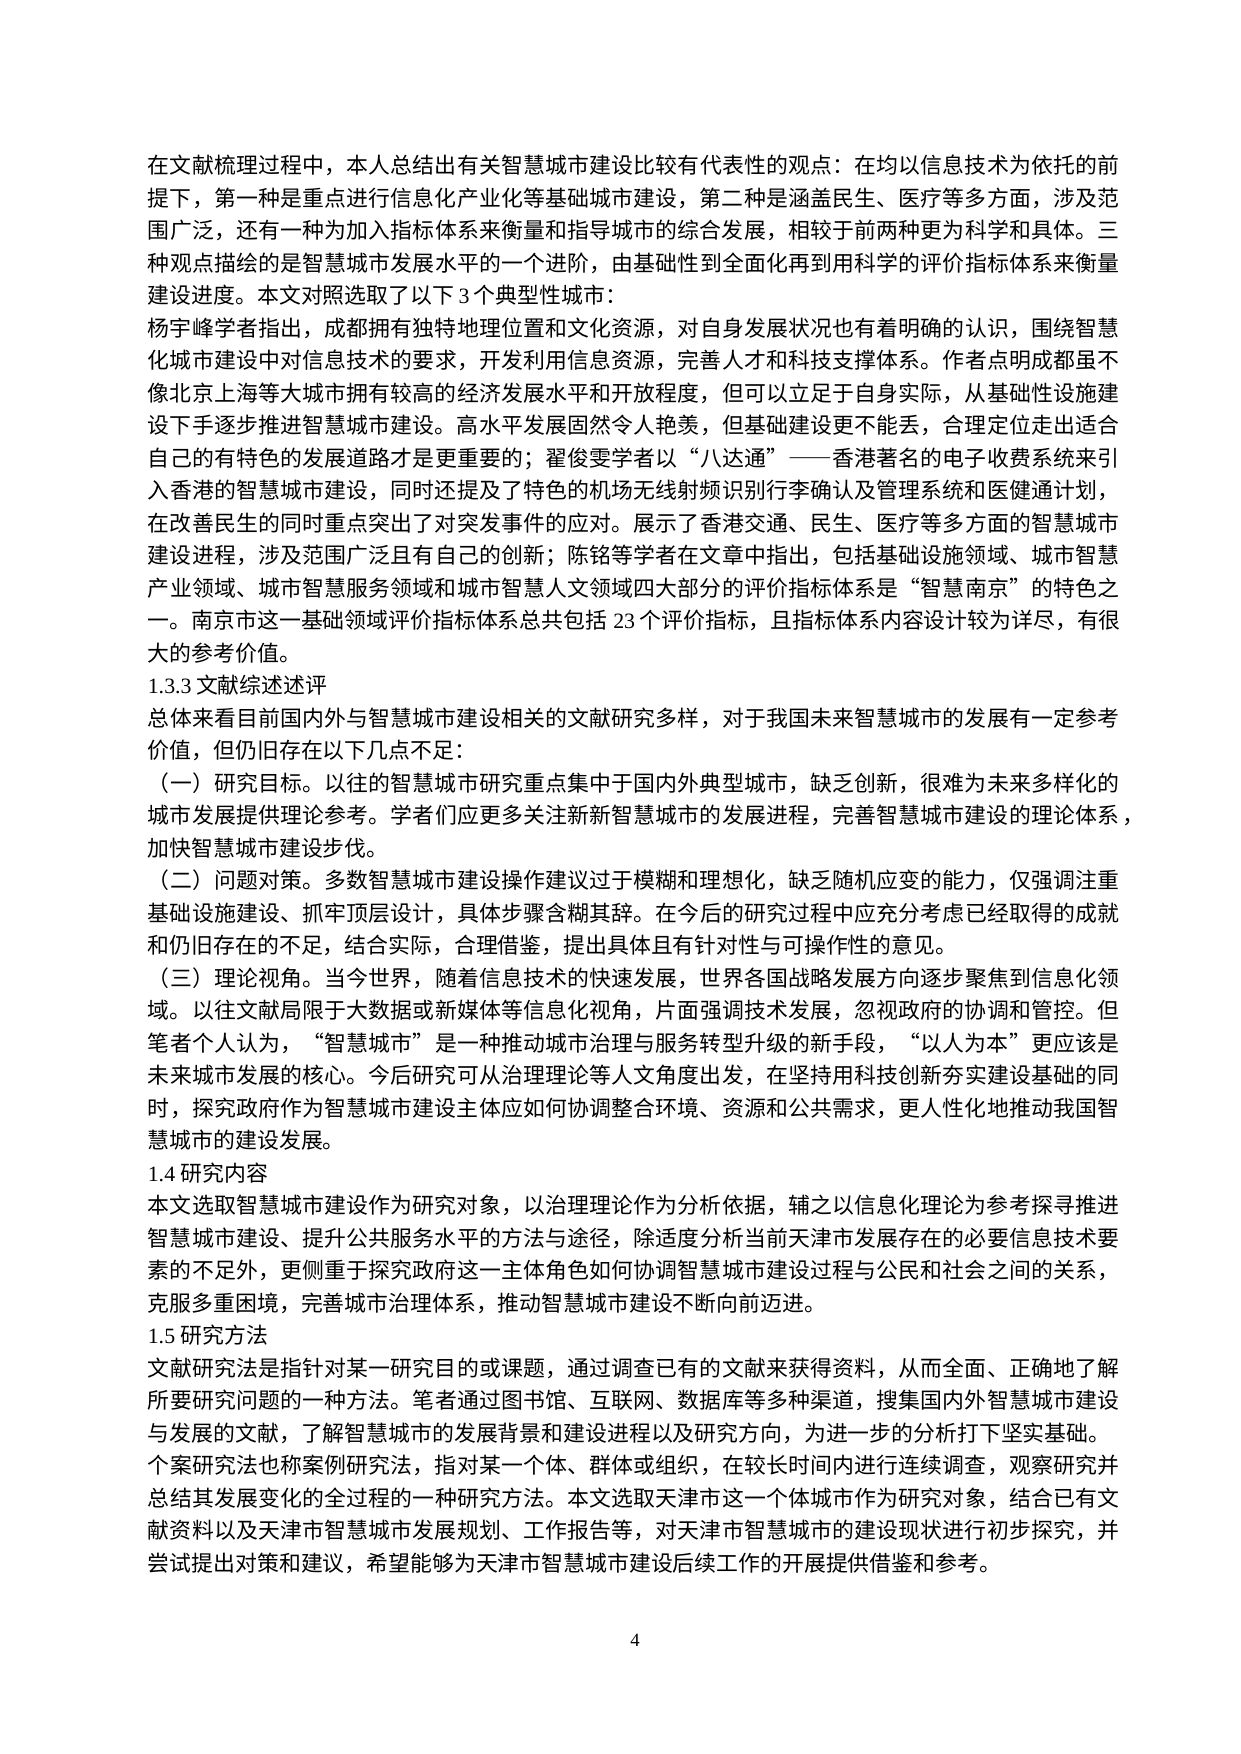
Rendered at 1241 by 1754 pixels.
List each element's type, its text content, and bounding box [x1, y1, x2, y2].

text 个案研究法也称案例研究法，指对某一个体、群体或组织，在较长时间内进行连续调查，观察研究并总结其发展变化的全过程的一种研究方法。本文选取天津市这一个体城市作为研究对象，结合已有文献资料以及天津市智慧城市发展规划、工作报告等，对天津市智慧城市的建设现状进行初步探究，并尝试提出对策和建议，希望能够为天津市智慧城市建设后续工作的开展提供借鉴和参考。 [148, 1448, 1122, 1578]
text 1.3.3文献综述述评 [148, 668, 1122, 700]
text （二）问题对策。多数智慧城市建设操作建议过于模糊和理想化，缺乏随机应变的能力，仅强调注重基础设施建设、抓牢顶层设计，具体步骤含糊其辞。在今后的研究过程中应充分考虑已经取得的成就和仍旧存在的不足，结合实际，合理借鉴，提出具体且有针对性与可操作性的意见。 [148, 863, 1122, 960]
text （一）研究目标。以往的智慧城市研究重点集中于国内外典型城市，缺乏创新，很难为未来多样化的城市发展提供理论参考。学者们应更多关注新新智慧城市的发展进程，完善智慧城市建设的理论体系，加快智慧城市建设步伐。 [148, 765, 1122, 863]
text 1.4 研究内容 [148, 1155, 1122, 1188]
text 在文献梳理过程中，本人总结出有关智慧城市建设比较有代表性的观点：在均以信息技术为依托的前提下，第一种是重点进行信息化产业化等基础城市建设，第二种是涵盖民生、医疗等多方面，涉及范围广泛，还有一种为加入指标体系来衡量和指导城市的综合发展，相较于前两种更为科学和具体。三种观点描绘的是智慧城市发展水平的一个进阶，由基础性到全面化再到用科学的评价指标体系来衡量建设进度。本文对照选取了以下3个典型性城市： [148, 148, 1122, 310]
text 总体来看目前国内外与智慧城市建设相关的文献研究多样，对于我国未来智慧城市的发展有一定参考价值，但仍旧存在以下几点不足： [148, 700, 1122, 765]
text 本文选取智慧城市建设作为研究对象，以治理理论作为分析依据，辅之以信息化理论为参考探寻推进智慧城市建设、提升公共服务水平的方法与途径，除适度分析当前天津市发展存在的必要信息技术要素的不足外，更侧重于探究政府这一主体角色如何协调智慧城市建设过程与公民和社会之间的关系，克服多重困境，完善城市治理体系，推动智慧城市建设不断向前迈进。 [148, 1188, 1122, 1318]
text （三）理论视角。当今世界，随着信息技术的快速发展，世界各国战略发展方向逐步聚焦到信息化领域。以往文献局限于大数据或新媒体等信息化视角，片面强调技术发展，忽视政府的协调和管控。但笔者个人认为，“智慧城市”是一种推动城市治理与服务转型升级的新手段，“以人为本”更应该是未来城市发展的核心。今后研究可从治理理论等人文角度出发，在坚持用科技创新夯实建设基础的同时，探究政府作为智慧城市建设主体应如何协调整合环境、资源和公共需求，更人性化地推动我国智慧城市的建设发展。 [148, 960, 1122, 1155]
text 1.5 研究方法 [148, 1318, 1122, 1350]
text 文献研究法是指针对某一研究目的或课题，通过调查已有的文献来获得资料，从而全面、正确地了解所要研究问题的一种方法。笔者通过图书馆、互联网、数据库等多种渠道，搜集国内外智慧城市建设与发展的文献，了解智慧城市的发展背景和建设进程以及研究方向，为进一步的分析打下坚实基础。 [148, 1350, 1122, 1448]
text 杨宇峰学者指出，成都拥有独特地理位置和文化资源，对自身发展状况也有着明确的认识，围绕智慧化城市建设中对信息技术的要求，开发利用信息资源，完善人才和科技支撑体系。作者点明成都虽不像北京上海等大城市拥有较高的经济发展水平和开放程度，但可以立足于自身实际，从基础性设施建设下手逐步推进智慧城市建设。高水平发展固然令人艳羡，但基础建设更不能丢，合理定位走出适合自己的有特色的发展道路才是更重要的；翟俊雯学者以“八达通”——香港著名的电子收费系统来引入香港的智慧城市建设，同时还提及了特色的机场无线射频识别行李确认及管理系统和医健通计划，在改善民生的同时重点突出了对突发事件的应对。展示了香港交通、民生、医疗等多方面的智慧城市建设进程，涉及范围广泛且有自己的创新；陈铭等学者在文章中指出，包括基础设施领域、城市智慧产业领域、城市智慧服务领域和城市智慧人文领域四大部分的评价指标体系是“智慧南京”的特色之一。南京市这一基础领域评价指标体系总共包括23个评价指标，且指标体系内容设计较为详尽，有很大的参考价值。 [148, 310, 1122, 668]
